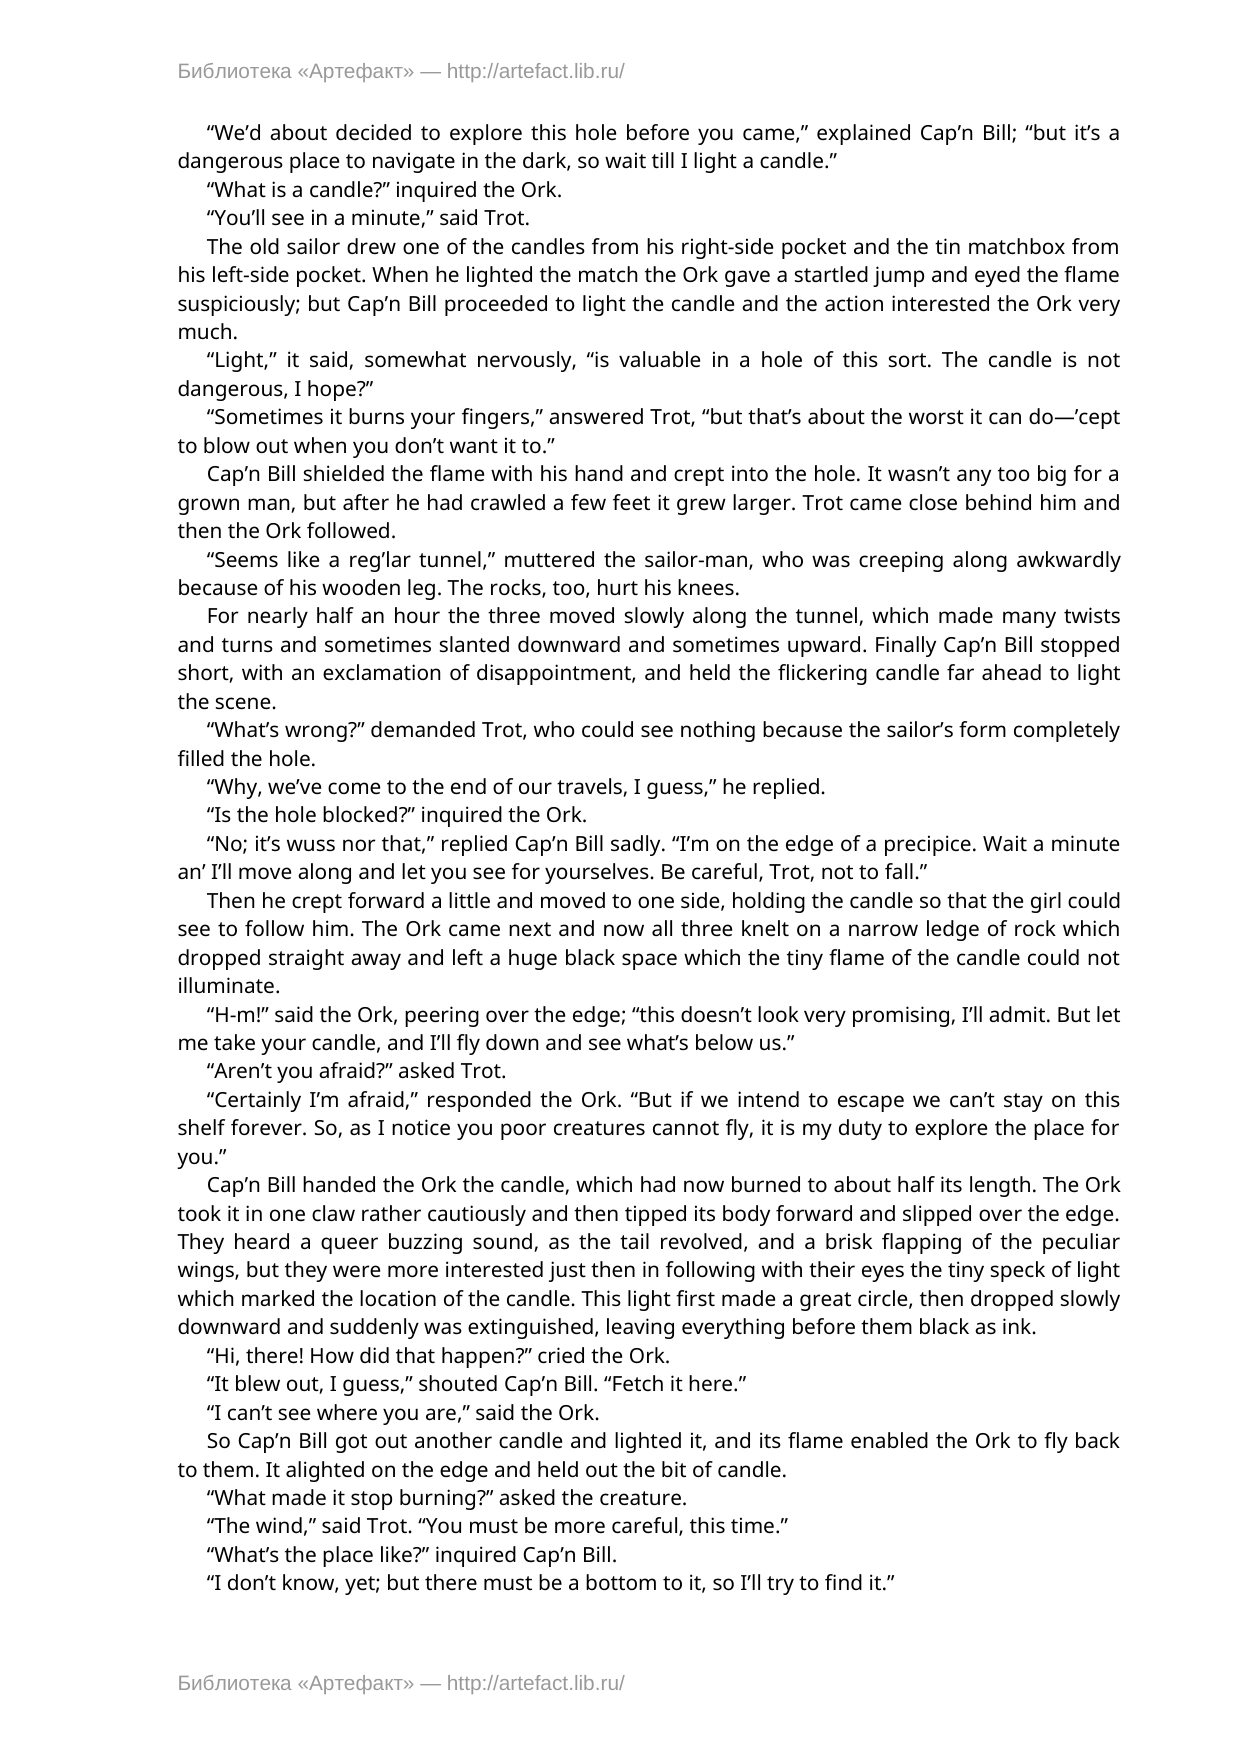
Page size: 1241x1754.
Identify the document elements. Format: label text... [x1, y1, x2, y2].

text Then he crept forward a little and moved to one side, holding the candle so that the girl could see to follow him. The Ork came next and now all three knelt on a narrow ledge of rock which dropped straight away and left a huge black space which the tiny flame of the candle could not illuminate. [177, 886, 1122, 1000]
text Cap’n Bill shielded the flame with his hand and crept into the hole. It wasn’t any too big for a grown man, but after he had crawled a few feet it grew larger. Trot came close behind him and then the Ork followed. [177, 459, 1122, 545]
text “What’s wrong?” demanded Trot, who could see nothing because the sailor’s form completely filled the hole. [177, 715, 1122, 772]
text Cap’n Bill handed the Ork the candle, which had now burned to about half its length. The Ork took it in one claw rather cautiously and then tipped its body forward and slipped over the edge. They heard a queer buzzing sound, as the tail revolved, and a brisk flapping of the peculiar wings, but they were more interested just then in following with their eyes the tiny speck of light which marked the location of the candle. This light first made a great circle, then dropped slowly downward and suddenly was extinguished, leaving everything before them black as ink. [177, 1170, 1122, 1341]
text “Hi, there! How did that happen?” cried the Ork. [177, 1341, 1122, 1369]
text “What is a candle?” inquired the Ork. [177, 175, 1122, 203]
text “It blew out, I guess,” shouted Cap’n Bill. “Fetch it here.” [177, 1369, 1122, 1398]
text “We’d about decided to explore this hole before you came,” explained Cap’n Bill; “but it’s a dangerous place to navigate in the dark, so wait till I light a candle.” [177, 118, 1122, 175]
text “Why, we’ve come to the end of our travels, I guess,” he replied. [177, 772, 1122, 801]
text “Aren’t you afraid?” asked Trot. [177, 1057, 1122, 1085]
text “Light,” it said, somewhat nervously, “is valuable in a hole of this sort. The candle is not dangerous, I hope?” [177, 346, 1122, 402]
text “Sometimes it burns your fingers,” answered Trot, “but that’s about the worst it can do—’cept to blow out when you don’t want it to.” [177, 402, 1122, 459]
text For nearly half an hour the three moved slowly along the tunnel, which made many twists and turns and sometimes slanted downward and sometimes upward. Finally Cap’n Bill stopped short, with an exclamation of disappointment, and held the flickering candle far ahead to light the scene. [177, 602, 1122, 715]
text “Is the hole blocked?” inquired the Ork. [177, 801, 1122, 829]
text “H-m!” said the Ork, peering over the edge; “this doesn’t look very promising, I’ll admit. But let me take your candle, and I’ll fly down and see what’s below us.” [177, 1000, 1122, 1057]
text “No; it’s wuss nor that,” replied Cap’n Bill sadly. “I’m on the edge of a precipice. Wait a minute an’ I’ll move along and let you see for yourselves. Be careful, Trot, not to fall.” [177, 829, 1122, 886]
text “You’ll see in a minute,” said Trot. [177, 203, 1122, 232]
text “The wind,” said Trot. “You must be more careful, this time.” [177, 1512, 1122, 1540]
text The old sailor drew one of the candles from his right-side pocket and the tin matchbox from his left-side pocket. When he lighted the match the Ork gave a startled jump and eyed the flame suspiciously; but Cap’n Bill proceeded to light the candle and the action interested the Ork very much. [177, 232, 1122, 346]
text “Seems like a reg’lar tunnel,” muttered the sailor-man, who was creeping along awkwardly because of his wooden leg. The rocks, too, hurt his knees. [177, 545, 1122, 602]
text “I don’t know, yet; but there must be a bottom to it, so I’ll try to find it.” [177, 1568, 1122, 1597]
text So Cap’n Bill got out another candle and lighted it, and its flame enabled the Ork to fly back to them. It alighted on the edge and held out the bit of candle. [177, 1426, 1122, 1483]
text “What’s the place like?” inquired Cap’n Bill. [177, 1540, 1122, 1568]
text “Certainly I’m afraid,” responded the Ork. “But if we intend to escape we can’t stay on this shelf forever. So, as I notice you poor creatures cannot fly, it is my duty to explore the place for you.” [177, 1085, 1122, 1170]
text “I can’t see where you are,” said the Ork. [177, 1398, 1122, 1426]
text “What made it stop burning?” asked the creature. [177, 1483, 1122, 1512]
